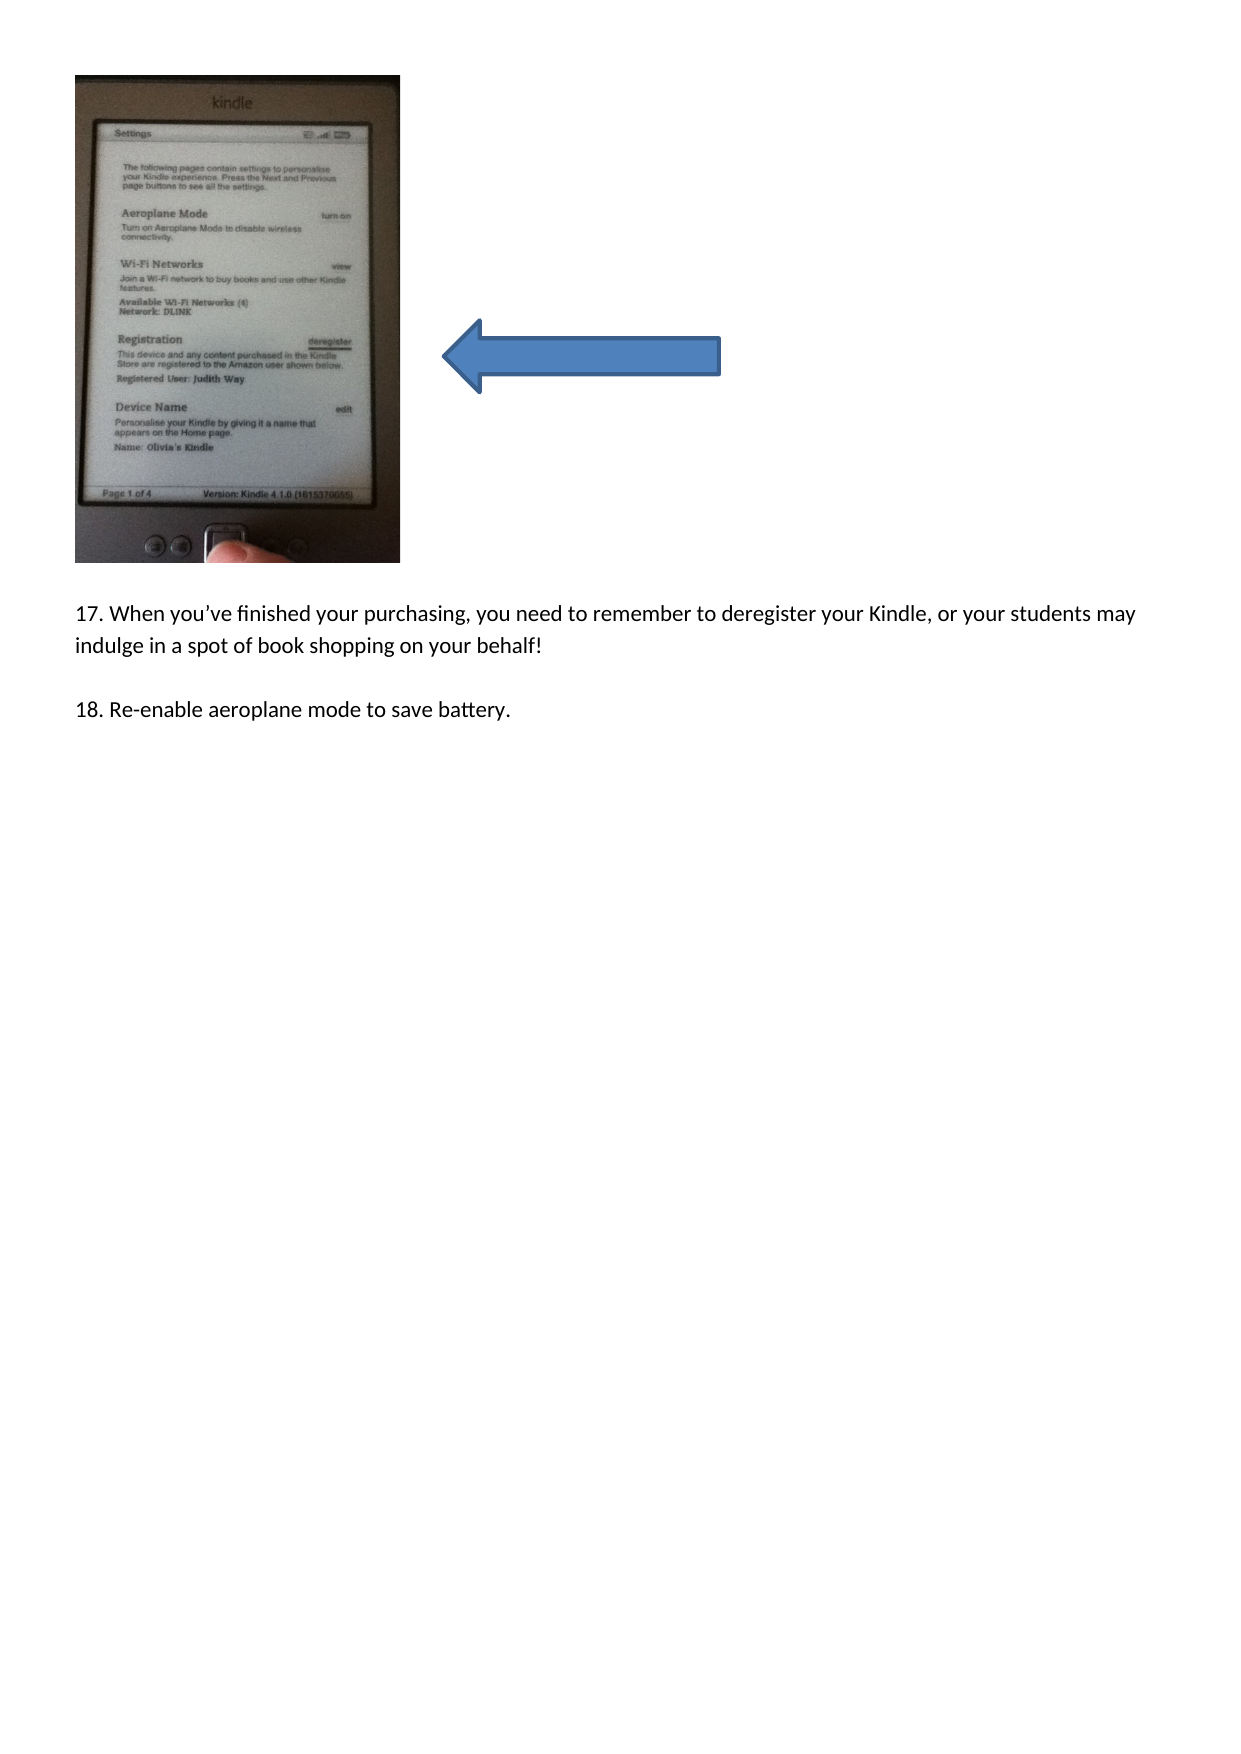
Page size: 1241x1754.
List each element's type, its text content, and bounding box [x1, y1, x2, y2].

text 17. When you’ve finished your purchasing, you need to remember to deregister your Kindle, or your students may indulge in a spot of book shopping on your behalf! [75, 599, 1165, 659]
text 18. Re-enable aeroplane mode to save battery. [75, 695, 1165, 723]
picture [75, 75, 401, 563]
